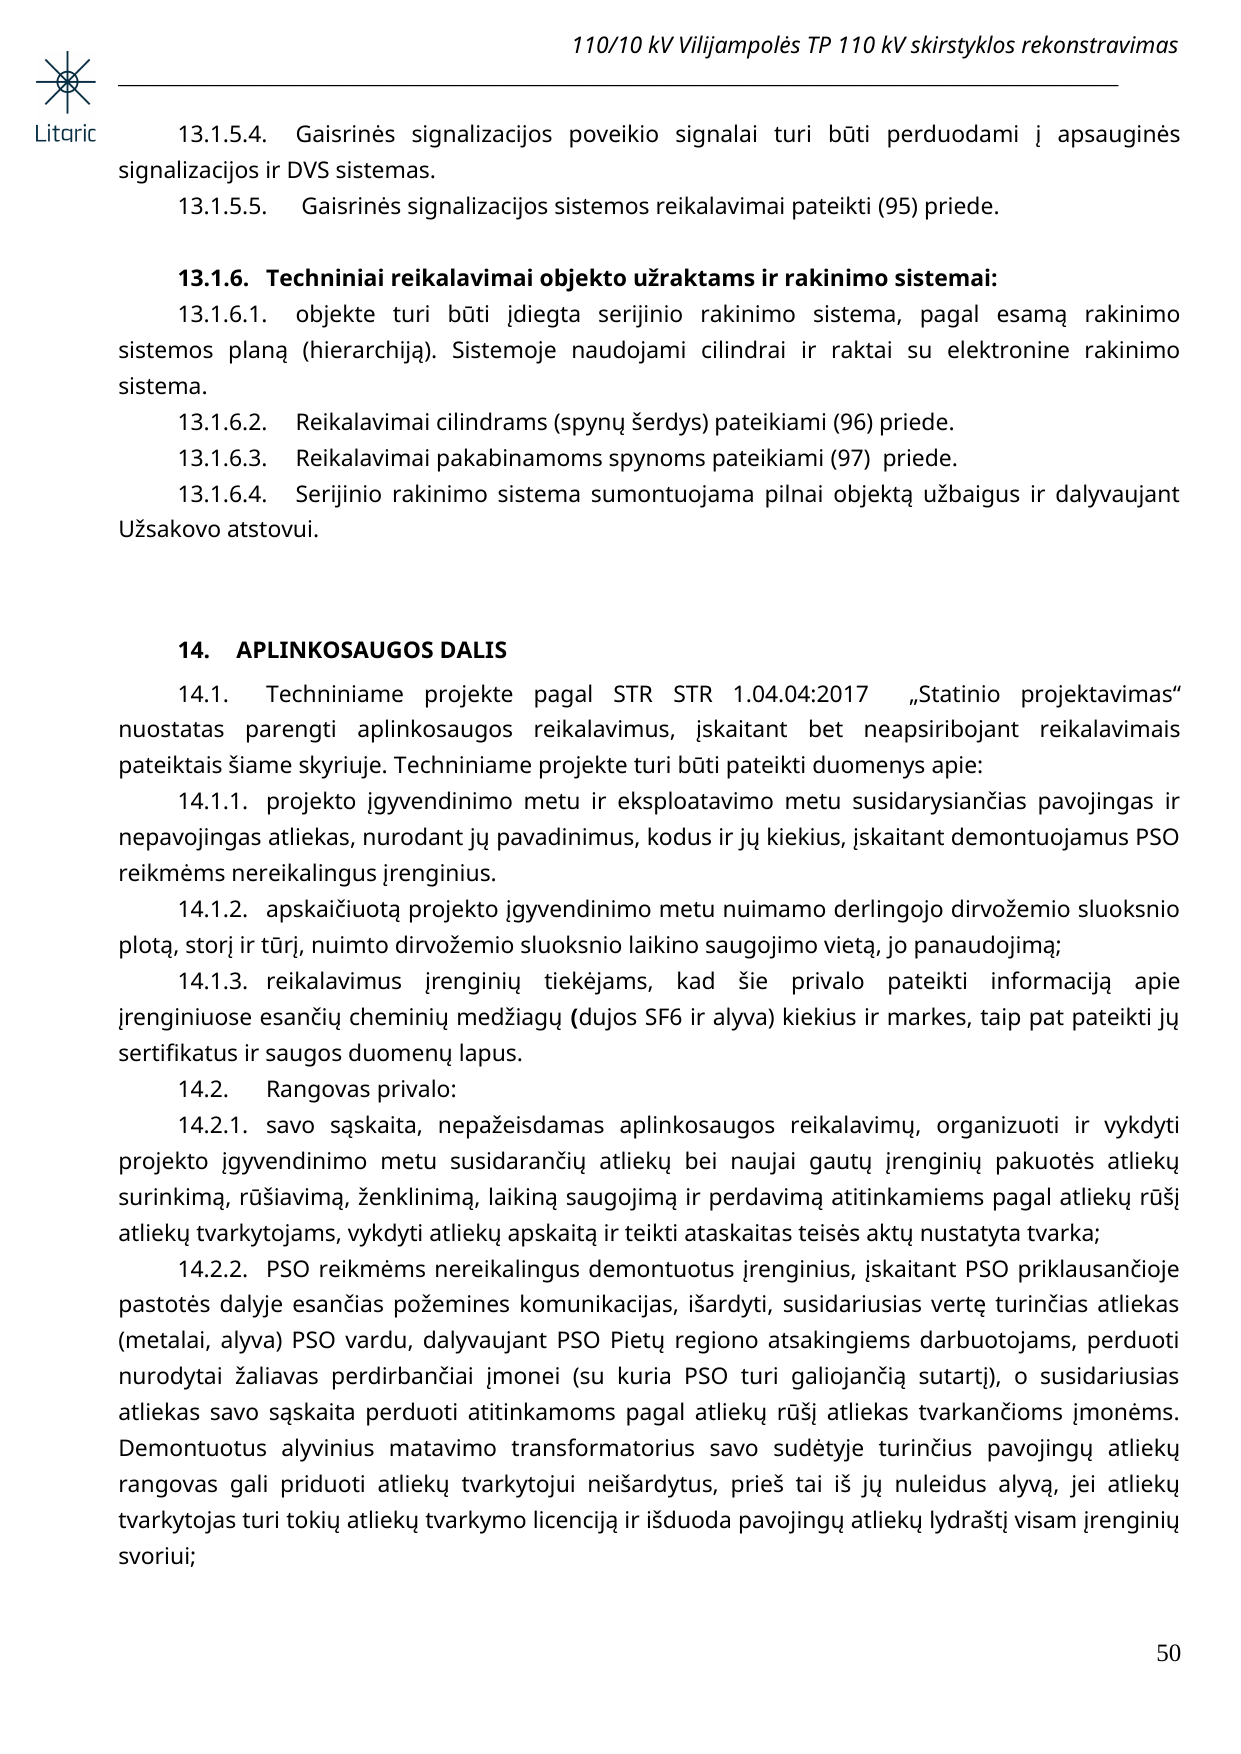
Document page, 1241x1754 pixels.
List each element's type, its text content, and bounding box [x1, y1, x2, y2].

list projekto įgyvendinimo metu ir eksploatavimo metu susidarysiančias pavojingas ir nepavojingas atliekas, nurodant jų pavadinimus, kodus ir jų kiekius, įskaitant demontuojamus PSO reikmėms nereikalingus įrenginius. [118, 785, 1181, 888]
list Gaisrinės signalizacijos poveikio signalai turi būti perduodami į apsauginės signalizacijos ir DVS sistemas. [118, 118, 1181, 185]
list PSO reikmėms nereikalingus demontuotus įrenginius, įskaitant PSO priklausančioje pastotės dalyje esančias požemines komunikacijas, išardyti, susidariusias vertę turinčias atliekas (metalai, alyva) PSO vardu, dalyvaujant PSO Pietų regiono atsakingiems darbuotojams, perduoti nurodytai žaliavas perdirbančiai įmonei (su kuria PSO turi galiojančią sutartį), o susidariusias atliekas savo sąskaita perduoti atitinkamoms pagal atliekų rūšį atliekas tvarkančioms įmonėms. Demontuotus alyvinius matavimo transformatorius savo sudėtyje turinčius pavojingų atliekų rangovas gali priduoti atliekų tvarkytojui neišardytus, prieš tai iš jų nuleidus alyvą, jei atliekų tvarkytojas turi tokių atliekų tvarkymo licenciją ir išduoda pavojingų atliekų lydraštį visam įrenginių svoriui; [118, 1252, 1181, 1571]
list Reikalavimai cilindrams (spynų šerdys) pateikiami priede. [118, 406, 1181, 437]
list reikalavimus įrenginių tiekėjams, kad šie privalo pateikti informaciją apie įrenginiuose esančių cheminių medžiagų (dujos SF6 ir alyva) kiekius ir markes, taip pat pateikti jų sertifikatus ir saugos duomenų lapus. [118, 965, 1181, 1068]
picture [36, 51, 96, 142]
list Techniniame projekte pagal STR STR 1.04.04:2017 „Statinio projektavimas“ nuostatas parengti aplinkosaugos reikalavimus, įskaitant bet neapsiribojant reikalavimais pateiktais šiame skyriuje. Techniniame projekte turi būti pateikti duomenys apie: [118, 677, 1181, 781]
list savo sąskaita, nepažeisdamas aplinkosaugos reikalavimų, organizuoti ir vykdyti projekto įgyvendinimo metu susidarančių atliekų bei naujai gautų įrenginių pakuotės atliekų surinkimą, rūšiavimą, ženklinimą, laikiną saugojimą ir perdavimą atitinkamiems pagal atliekų rūšį atliekų tvarkytojams, vykdyti atliekų apskaitą ir teikti ataskaitas teisės aktų nustatyta tvarka; [118, 1109, 1181, 1248]
list Rangovas privalo: [118, 1073, 1181, 1104]
list Serijinio rakinimo sistema sumontuojama pilnai objektą užbaigus ir dalyvaujant Užsakovo atstovui. [118, 477, 1181, 545]
list Reikalavimai pakabinamoms spynoms pateikiami priede. [118, 442, 1181, 473]
subtitle APLINKOSAUGOS DALIS [118, 634, 1181, 665]
list objekte turi būti įdiegta serijinio rakinimo sistema, pagal esamą rakinimo sistemos planą (hierarchiją). Sistemoje naudojami cilindrai ir raktai su elektronine rakinimo sistema. [118, 298, 1181, 401]
list apskaičiuotą projekto įgyvendinimo metu nuimamo derlingojo dirvožemio sluoksnio plotą, storį ir tūrį, nuimto dirvožemio sluoksnio laikino saugojimo vietą, jo panaudojimą; [118, 893, 1181, 960]
list Techniniai reikalavimai objekto užraktams ir rakinimo sistemai: [118, 262, 1181, 293]
list Gaisrinės signalizacijos sistemos reikalavimai pateikti priede. [118, 190, 1181, 221]
